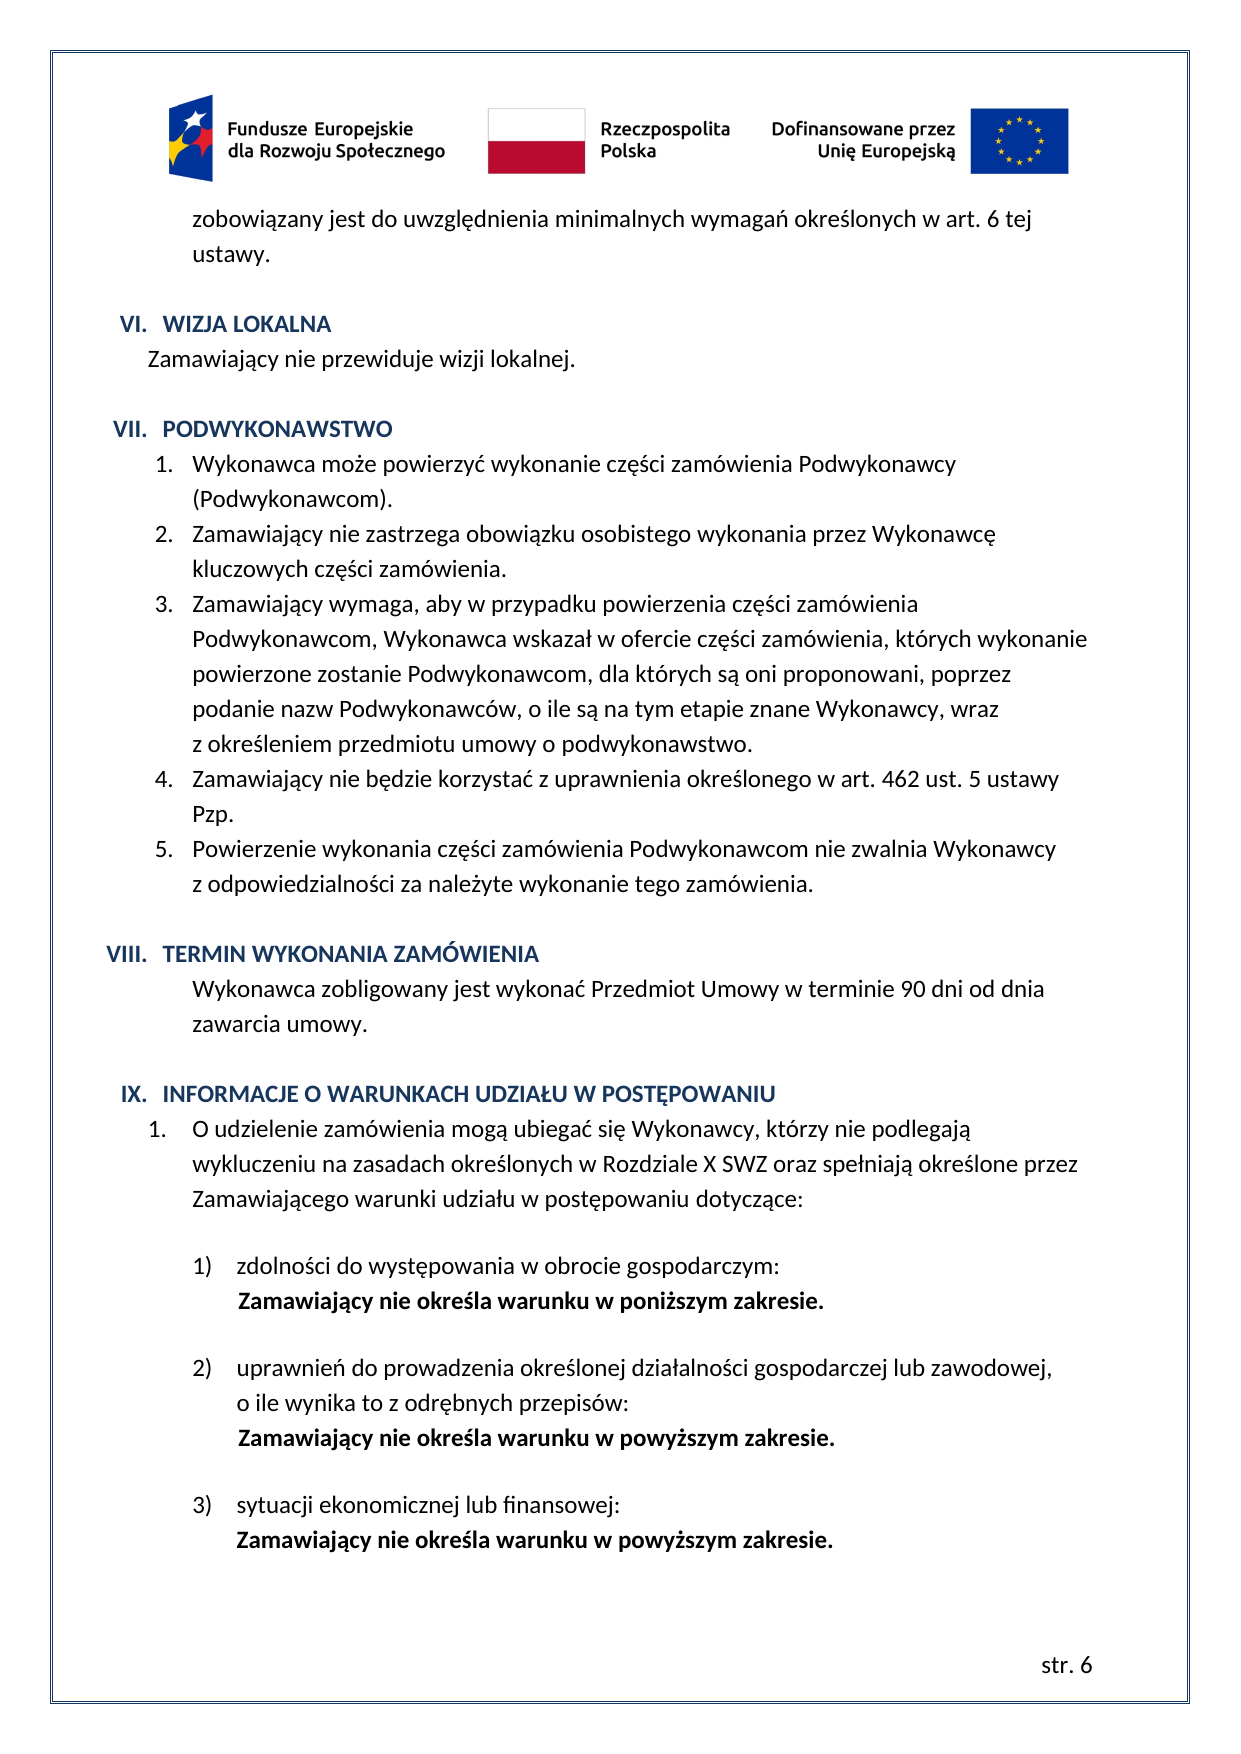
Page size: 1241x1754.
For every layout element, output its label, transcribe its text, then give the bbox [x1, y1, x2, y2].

text Zamawiający nie określa warunku w powyższym zakresie. [238, 1422, 1091, 1453]
list Wykonawca może powierzyć wykonanie części zamówienia Podwykonawcy (Podwykonawcom). [154, 448, 1093, 513]
list zdolności do występowania w obrocie gospodarczym: [192, 1250, 1091, 1281]
list sytuacji ekonomicznej lub finansowej: [192, 1489, 1091, 1520]
list Powierzenie wykonania części zamówienia Podwykonawcom nie zwalnia Wykonawcy z odpowiedzialności za należyte wykonanie tego zamówienia. [154, 833, 1093, 898]
list O udzielenie zamówienia mogą ubiegać się Wykonawcy, którzy nie podlegają wykluczeniu na zasadach określonych w Rozdziale X SWZ oraz spełniają określone przez Zamawiającego warunki udziału w postępowaniu dotyczące: [148, 1113, 1091, 1213]
text Zamawiający nie określa warunku w poniższym zakresie. [238, 1285, 1091, 1316]
picture [147, 73, 1093, 203]
list Zamawiający nie przewiduje wizji lokalnej. [148, 343, 1093, 373]
text Zamawiający nie określa warunku w powyższym zakresie. [236, 1524, 1091, 1555]
list Zamawiający wymaga, aby w przypadku powierzenia części zamówienia Podwykonawcom, Wykonawca wskazał w ofercie części zamówienia, których wykonanie powierzone zostanie Podwykonawcom, dla których są oni proponowani, poprzez podanie nazw Podwykonawców, o ile są na tym etapie znane Wykonawcy, wraz z określeniem przedmiotu umowy o podwykonawstwo. [154, 588, 1093, 758]
subtitle PODWYKONAWSTWO [148, 413, 1093, 443]
list Zamawiający nie będzie korzystać z uprawnienia określonego w art. 462 ust. 5 ustawy Pzp. [154, 763, 1093, 828]
subtitle WIZJA LOKALNA [148, 308, 1093, 338]
subtitle TERMIN WYKONANIA ZAMÓWIENIA [148, 938, 1093, 968]
list uprawnień do prowadzenia określonej działalności gospodarczej lub zawodowej, o ile wynika to z odrębnych przepisów: [192, 1352, 1091, 1418]
subtitle INFORMACJE O WARUNKACH UDZIAŁU W POSTĘPOWANIU [148, 1078, 1093, 1108]
list Wykonawca zobligowany jest wykonać Przedmiot Umowy w terminie 90 dni od dnia zawarcia umowy. [192, 973, 1093, 1038]
list Zamawiający nie zastrzega obowiązku osobistego wykonania przez Wykonawcę kluczowych części zamówienia. [154, 518, 1093, 583]
